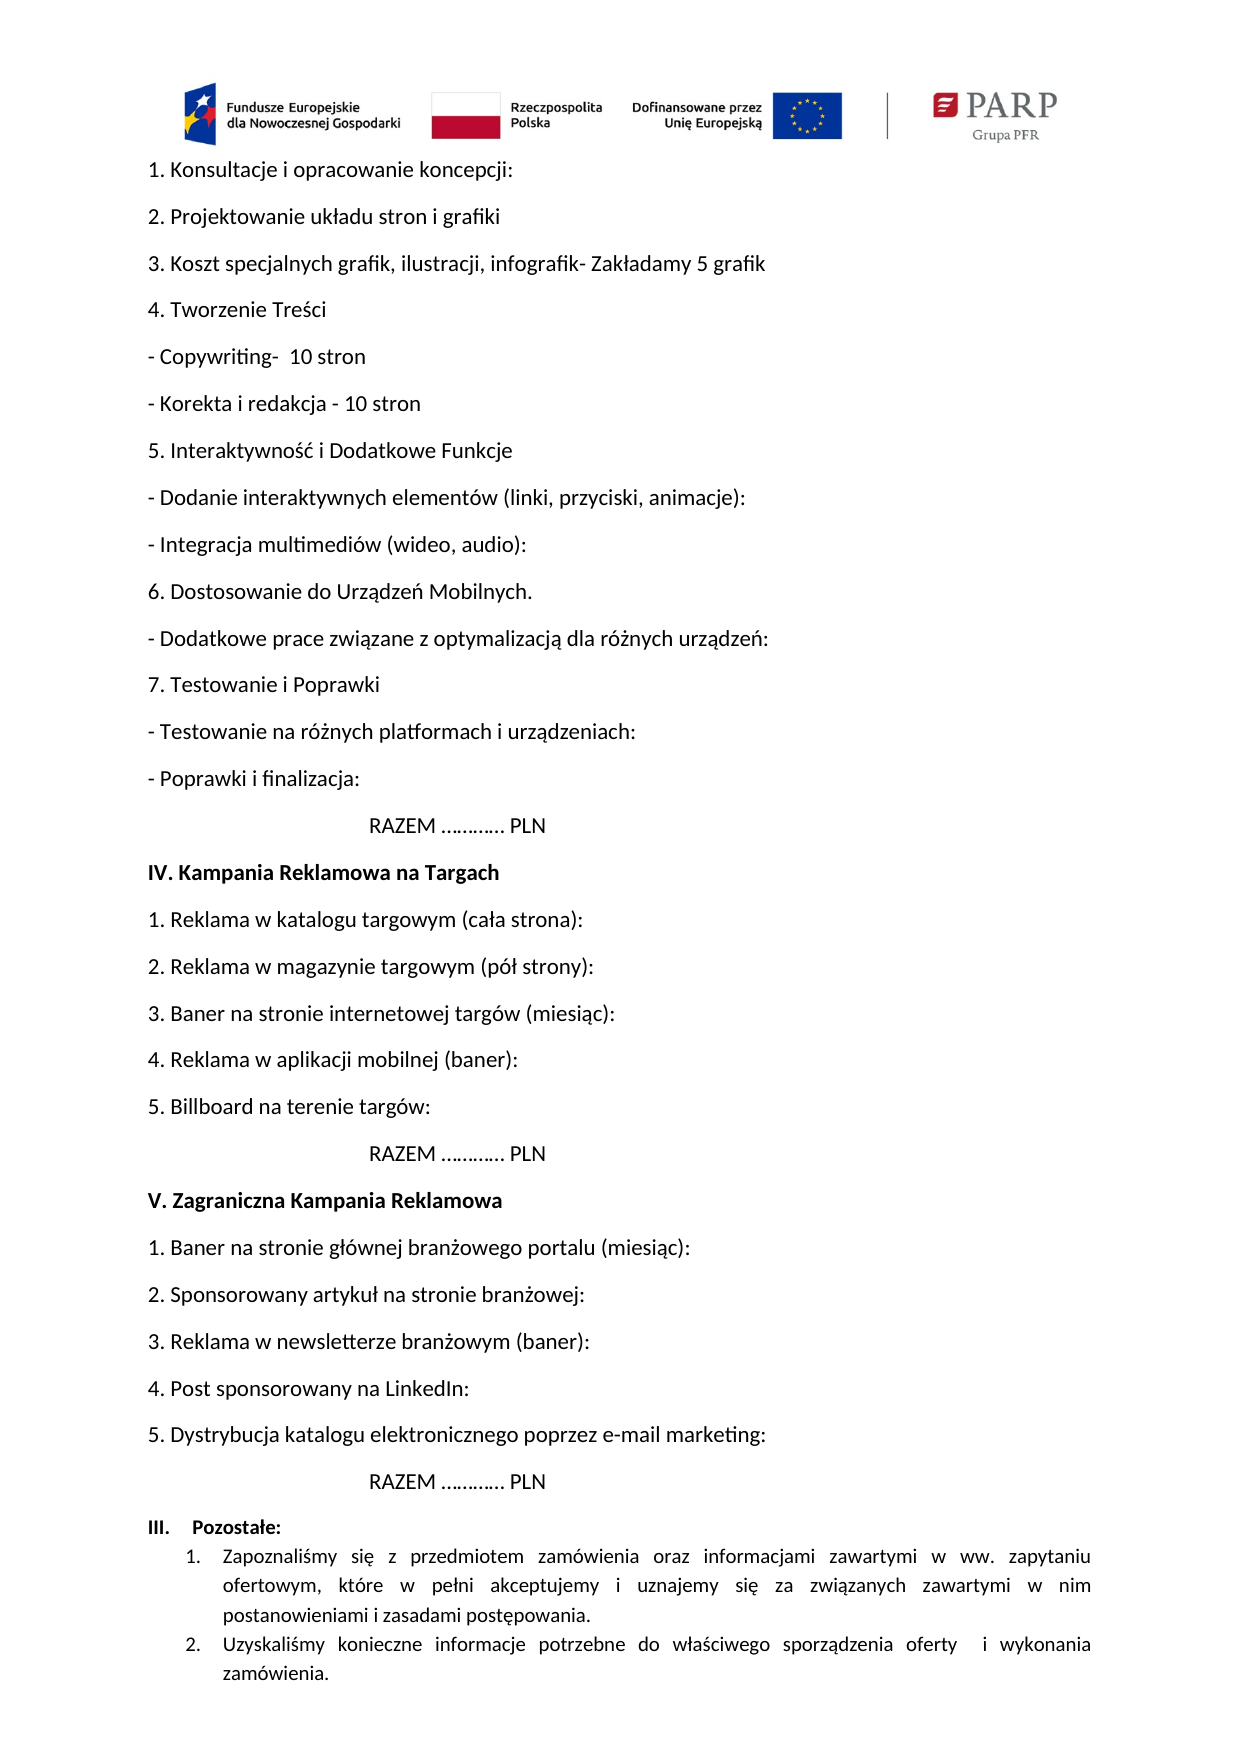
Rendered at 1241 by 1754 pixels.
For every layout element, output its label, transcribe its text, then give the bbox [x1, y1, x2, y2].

text - Copywriting- 10 stron [148, 342, 1093, 371]
picture [170, 73, 1071, 155]
text RAZEM ………… PLN [295, 811, 1093, 839]
text 1. Reklama w katalogu targowym (cała strona): [148, 905, 1093, 933]
text 6. Dostosowanie do Urządzeń Mobilnych. [148, 577, 1093, 605]
text 4. Tworzenie Treści [148, 296, 1093, 324]
list Pozostałe: [148, 1514, 1093, 1540]
text - Dodatkowe prace związane z optymalizacją dla różnych urządzeń: [148, 624, 1093, 652]
text 5. Interaktywność i Dodatkowe Funkcje [148, 436, 1093, 464]
text 2. Projektowanie układu stron i grafiki [148, 202, 1093, 230]
text IV. Kampania Reklamowa na Targach [148, 858, 1093, 886]
text 3. Reklama w newsletterze branżowym (baner): [148, 1327, 1093, 1355]
text 2. Sponsorowany artykuł na stronie branżowej: [148, 1280, 1093, 1308]
text - Testowanie na różnych platformach i urządzeniach: [148, 717, 1093, 746]
list Uzyskaliśmy konieczne informacje potrzebne do właściwego sporządzenia oferty i wykonania zamówienia. [185, 1631, 1093, 1686]
text 4. Post sponsorowany na LinkedIn: [148, 1374, 1093, 1402]
text V. Zagraniczna Kampania Reklamowa [148, 1186, 1093, 1214]
text 1. Baner na stronie głównej branżowego portalu (miesiąc): [148, 1233, 1093, 1261]
text 4. Reklama w aplikacji mobilnej (baner): [148, 1046, 1093, 1074]
text - Poprawki i finalizacja: [148, 764, 1093, 792]
text - Dodanie interaktywnych elementów (linki, przyciski, animacje): [148, 483, 1093, 511]
text 1. Konsultacje i opracowanie koncepcji: [148, 155, 1093, 183]
text 3. Baner na stronie internetowej targów (miesiąc): [148, 999, 1093, 1027]
text - Integracja multimediów (wideo, audio): [148, 530, 1093, 558]
text 2. Reklama w magazynie targowym (pół strony): [148, 952, 1093, 980]
text 3. Koszt specjalnych grafik, ilustracji, infografik- Zakładamy 5 grafik [148, 249, 1093, 277]
list Zapoznaliśmy się z przedmiotem zamówienia oraz informacjami zawartymi w ww. zapytaniu ofertowym, które w pełni akceptujemy i uznajemy się za związanych zawartymi w nim postanowieniami i zasadami postępowania. [185, 1543, 1093, 1627]
text 7. Testowanie i Poprawki [148, 671, 1093, 699]
text - Korekta i redakcja - 10 stron [148, 389, 1093, 417]
list RAZEM ………… PLN [296, 1467, 1093, 1496]
text 5. Billboard na terenie targów: [148, 1092, 1093, 1121]
text RAZEM ………… PLN [295, 1139, 1093, 1167]
text 5. Dystrybucja katalogu elektronicznego poprzez e-mail marketing: [148, 1421, 1093, 1449]
